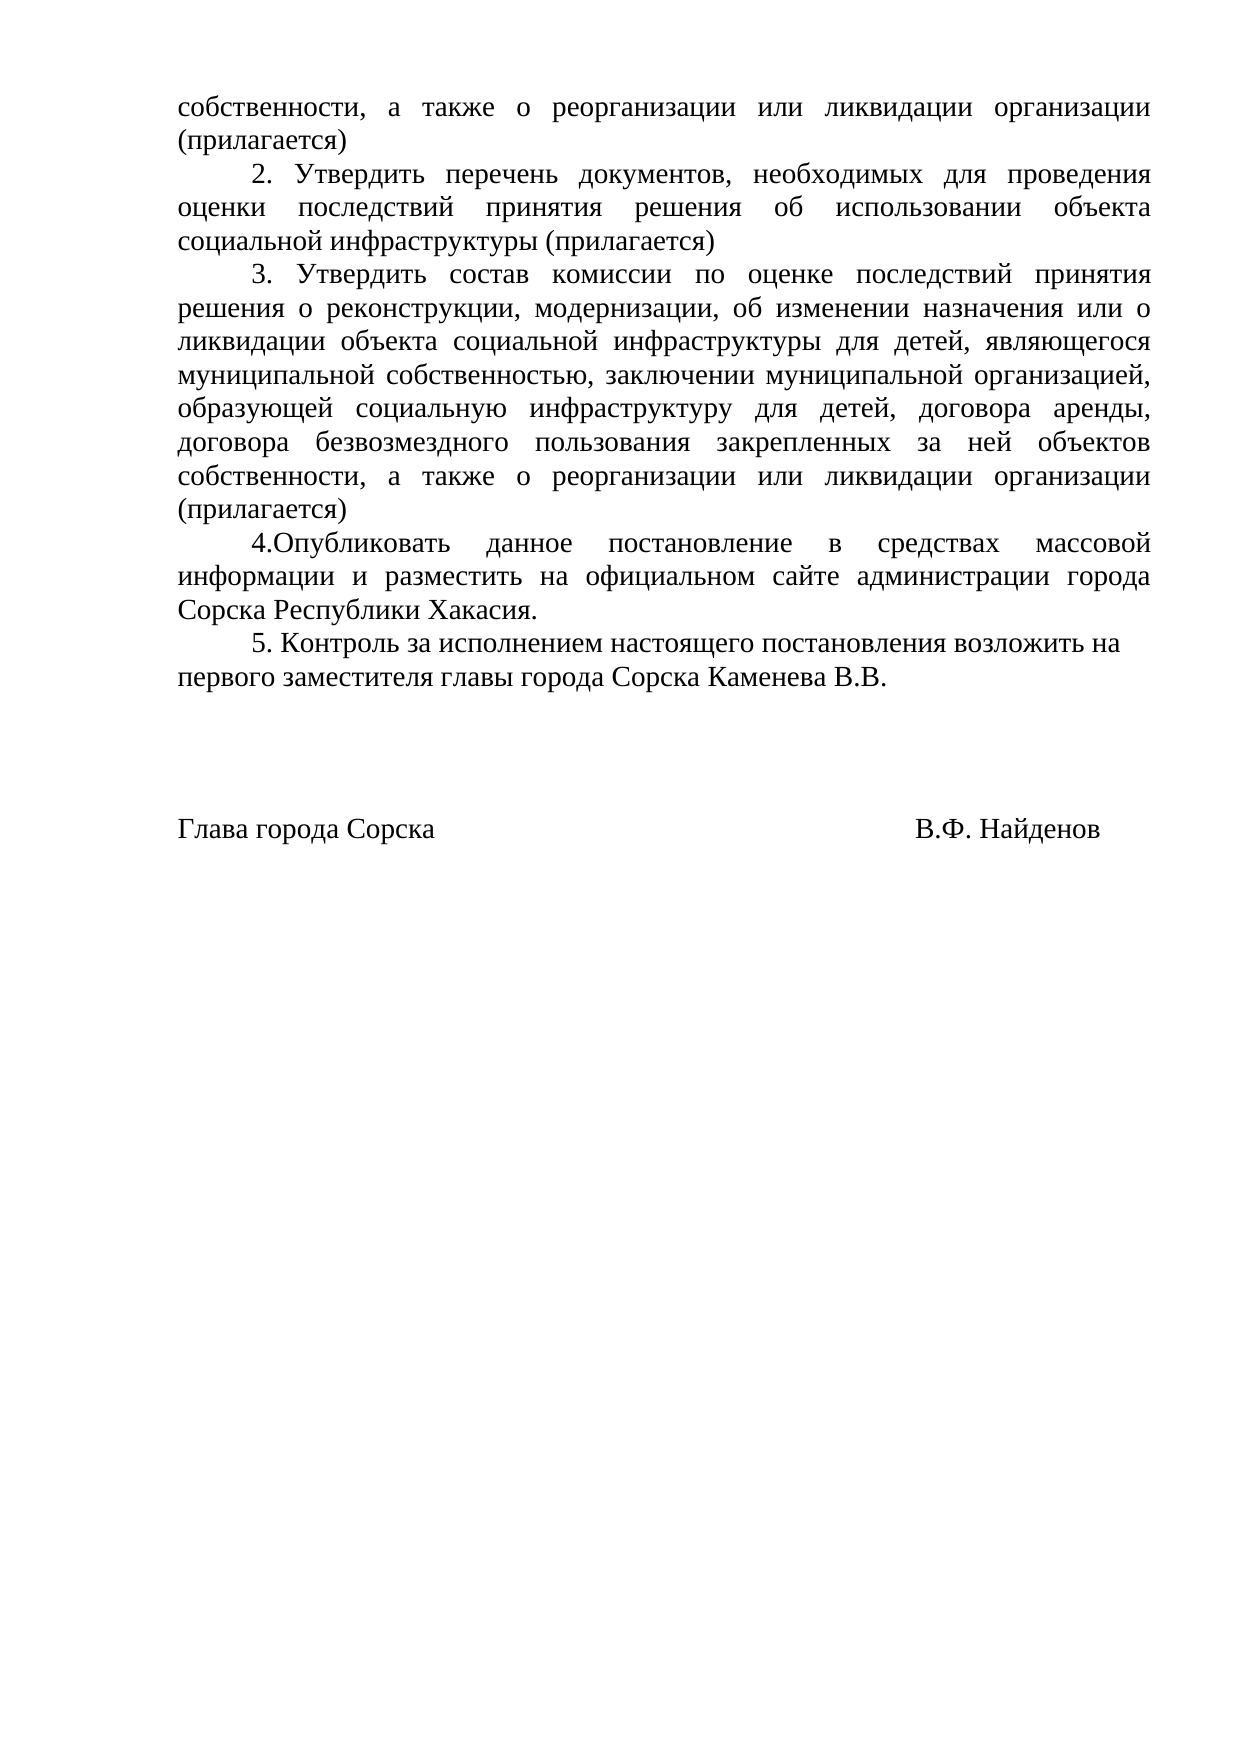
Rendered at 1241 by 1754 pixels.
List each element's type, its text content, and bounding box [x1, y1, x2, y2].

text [177, 89, 1152, 156]
text 3. Утвердить состав комиссии по оценке последствий принятия решения о реконструкции, модернизации, об изменении назначения или о ликвидации объекта социальной инфраструктуры для детей, являющегося муниципальной собственностью, заключении муниципальной организацией, образующей социальную инфраструктуру для детей, договора аренды, договора безвозмездного пользования закрепленных за ней объектов собственности, а также о реорганизации или ликвидации организации (прилагается) [177, 256, 1152, 525]
text Глава города Сорска В.Ф. Найденов [177, 811, 1152, 845]
text 5. Контроль за исполнением настоящего постановления возложить на первого заместителя главы города Сорска Каменева В.В. [177, 625, 1152, 692]
text 2. Утвердить перечень документов, необходимых для проведения оценки последствий принятия решения об использовании объекта социальной инфраструктуры (прилагается) [177, 156, 1152, 256]
text 4.Опубликовать данное постановление в средствах массовой информации и разместить на официальном сайте администрации города Сорска Республики Хакасия. [177, 525, 1152, 625]
